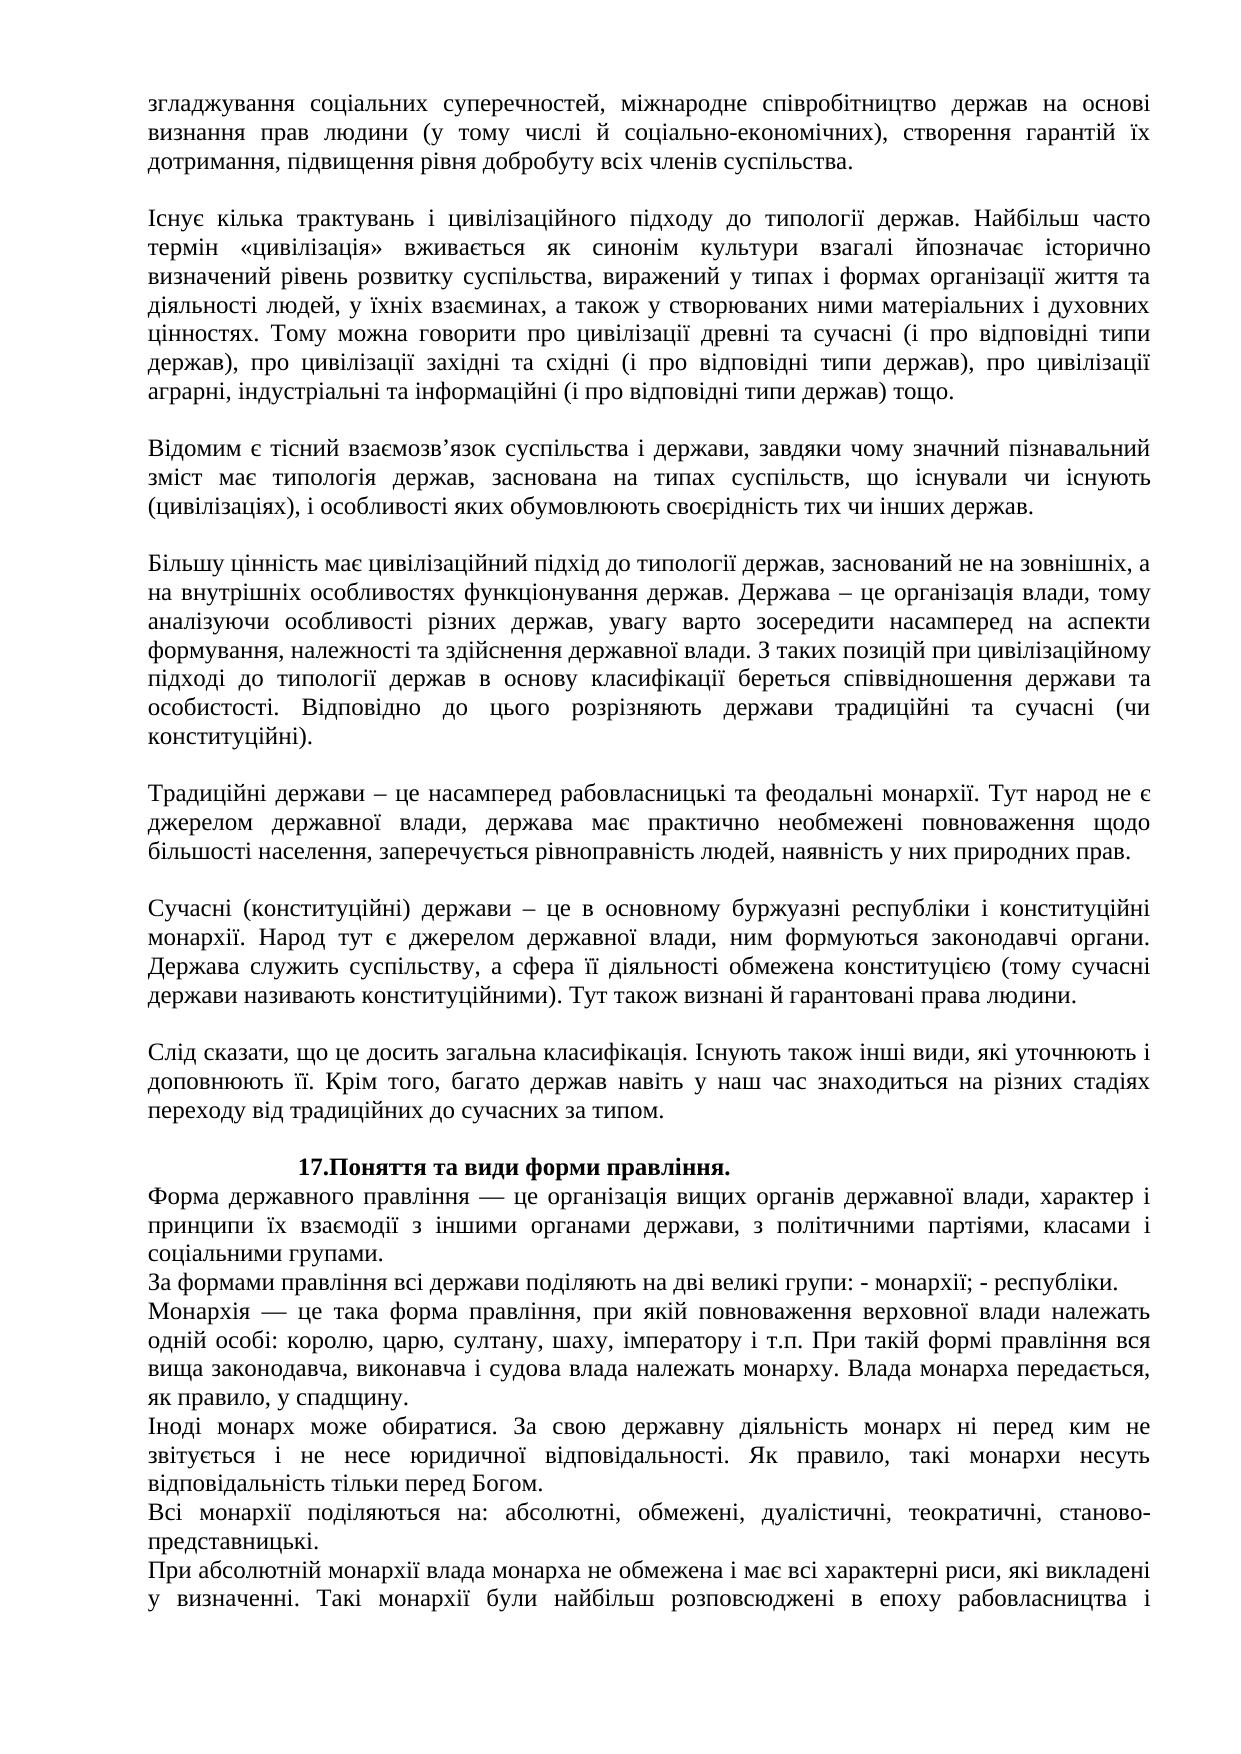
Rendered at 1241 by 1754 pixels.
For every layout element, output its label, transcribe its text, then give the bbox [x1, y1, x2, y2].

text Іноді монарх може обиратися. За свою державну діяльність монарх ні перед ким не звітується і не несе юридичної відповідальності. Як правило, такі монархи несуть відповідальність тільки перед Богом. [148, 1411, 1152, 1497]
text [148, 1555, 1152, 1612]
text Всі монархії поділяються на: абсолютні, обмежені, дуалістичні, теократичні, станово-представницькі. [148, 1497, 1152, 1555]
text За формами правління всі держави поділяють на дві великі групи: - монархії; - республіки. [148, 1267, 1152, 1296]
text Відомим є тісний взаємозв’язок суспільства і держави, завдяки чому значний пізнавальний зміст має типологія держав, заснована на типах суспільств, що існували чи існують (цивілізаціях), і особливості яких обумовлюють своєрідність тих чи інших держав. [148, 433, 1152, 520]
text Більшу цінність має цивілізаційний підхід до типології держав, заснований не на зовнішніх, а на внутрішніх особливостях функціонування держав. Держава – це організація влади, тому аналізуючи особливості різних держав, увагу варто зосередити насамперед на аспекти формування, належності та здійснення державної влади. З таких позицій при цивілізаційному підході до типології держав в основу класифікації береться співвідношення держави та особистості. Відповідно до цього розрізняють держави традиційні та сучасні (чи конституційні). [148, 548, 1152, 750]
text 17.Поняття та види форми правління. [298, 1152, 1152, 1181]
text Монархія — це така форма правління, при якій повноваження верховної влади належать одній особі: королю, царю, султану, шаху, імператору і т.п. При такій формі правління вся вища законодавча, виконавча і судова влада належать монарху. Влада монарха передається, як правило, у спадщину. [148, 1296, 1152, 1411]
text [148, 88, 1152, 175]
text Сучасні (конституційні) держави – це в основному буржуазні республіки і конституційні монархії. Народ тут є джерелом державної влади, ним формуються законодавчі органи. Держава служить суспільству, а сфера її діяльності обмежена конституцією (тому сучасні держави називають конституційними). Тут також визнані й гарантовані права людини. [148, 893, 1152, 1008]
text Традиційні держави – це насамперед рабовласницькі та феодальні монархії. Тут народ не є джерелом державної влади, держава має практично необмежені повноваження щодо більшості населення, заперечується рівноправність людей, наявність у них природних прав. [148, 778, 1152, 865]
text Форма державного правління — це організація вищих органів державної влади, характер і принципи їх взаємодії з іншими органами держави, з політичними партіями, класами і соціальними групами. [148, 1181, 1152, 1267]
text Слід сказати, що це досить загальна класифікація. Існують також інші види, які уточнюють і доповнюють її. Крім того, багато держав навіть у наш час знаходиться на різних стадіях переходу від традиційних до сучасних за типом. [148, 1037, 1152, 1123]
text Існує кілька трактувань і цивілізаційного підходу до типології держав. Найбільш часто термін «цивілізація» вживається як синонім культури взагалі йпозначає історично визначений рівень розвитку суспільства, виражений у типах і формах організації життя та діяльності людей, у їхніх взаєминах, а також у створюваних ними матеріальних і духовних цінностях. Тому можна говорити про цивілізації древні та сучасні (і про відповідні типи держав), про цивілізації західні та східні (і про відповідні типи держав), про цивілізації аграрні, індустріальні та інформаційні (і про відповідні типи держав) тощо. [148, 203, 1152, 405]
